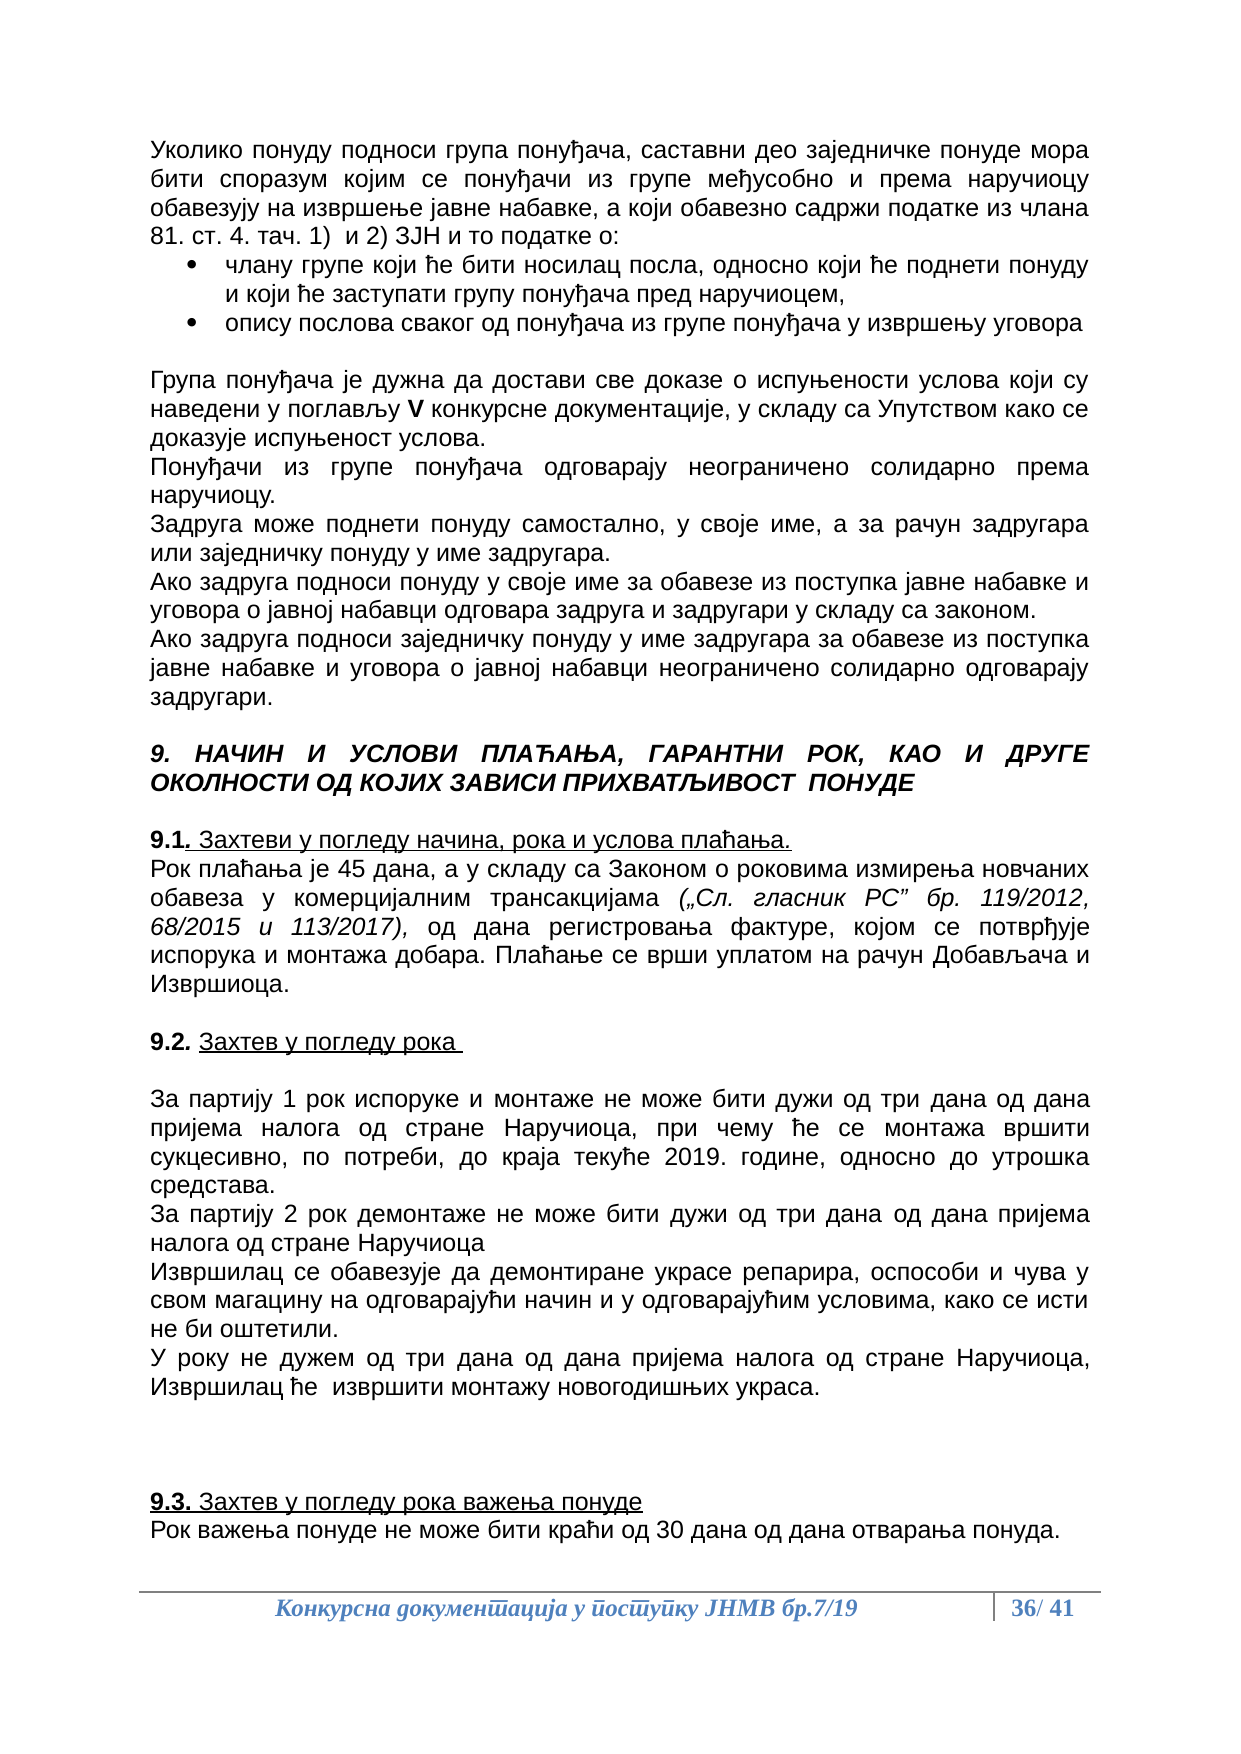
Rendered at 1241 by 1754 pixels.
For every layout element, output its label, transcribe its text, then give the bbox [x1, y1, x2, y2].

text 9.1. Захтеви у погледу начина, рока и услова плаћања. [150, 825, 1090, 854]
text Ако задруга подноси заједничку понуду у име задругара за обавезе из поступка јавне набавке и уговора о јавној набавци неограничено солидарно одговарају задругари. [150, 624, 1090, 710]
text 9.2. Захтев у погледу рока [150, 1026, 1090, 1055]
text Задруга може поднети понуду самостално, у своје име, а за рачун задругара или заједничку понуду у име задругара. [150, 509, 1090, 566]
text За партију 2 рок демонтаже не може бити дужи од три дана од дана пријема налога од стране Наручиоца [150, 1199, 1090, 1256]
text Рок важења понуде не може бити краћи од 30 дана од дана отварања понуда. [150, 1515, 1090, 1544]
text Уколико понуду подноси група понуђача, саставни део заједничке понуде мора бити споразум којим се понуђачи из групе међусобно и према наручиоцу обавезују на извршење јавне набавке, а који обавезно садржи податке из члана 81. ст. 4. тач. 1) и 2) ЗЈН и то податке о: [150, 135, 1090, 250]
list опису послова сваког од понуђача из групе понуђача у извршењу уговора [187, 308, 1090, 336]
text Група понуђача је дужна да достави све доказе о испуњености услова који су наведени у поглављу V конкурсне документације, у складу са Упутством како се доказује испуњеност услова. [150, 365, 1090, 451]
text Рок плаћања је 45 дана, а у складу са Законом о роковима измирења новчаних обавеза у комерцијалним трансакцијама („Сл. гласник РС” бр. 119/2012, 68/2015 и 113/2017), од дана регистровања фактуре, којом се потврђује испорука и монтажа добара. Плаћање се врши уплатом на рачун Добављача и Извршиоца. [150, 854, 1090, 998]
text Понуђачи из групе понуђача одговарају неограничено солидарно према наручиоцу. [150, 451, 1090, 509]
text 9.3. Захтев у погледу рока важења понуде [150, 1486, 1090, 1515]
list члану групе који ће бити носилац посла, односно који ће поднети понуду и који ће заступати групу понуђача пред наручиоцем, [187, 250, 1090, 308]
text 9. НАЧИН И УСЛОВИ ПЛАЋАЊА, ГАРАНТНИ РОК, КАО И ДРУГЕ ОКОЛНОСТИ ОД КОЈИХ ЗАВИСИ ПРИХВАТЉИВОСТ ПОНУДЕ [150, 739, 1090, 796]
text У року не дужем од три дана од дана пријема налога од стране Наручиоца, Извршилац ће извршити монтажу новогодишњих украса. [150, 1343, 1090, 1400]
text Ако задруга подноси понуду у своје име за обавезе из поступка јавне набавке и уговора о јавној набавци одговара задруга и задругари у складу са законом. [150, 566, 1090, 624]
text Извршилац се обавезује да демонтиране украсе репарира, оспособи и чува у свом магацину на одговарајући начин и у одговарајућим условима, како се исти не би оштетили. [150, 1256, 1090, 1343]
text За партију 1 рок испоруке и монтаже не може бити дужи од три дана од дана пријема налога од стране Наручиоца, при чему ће се монтажа вршити сукцесивно, по потреби, до краја текуће 2019. године, односно до утрошка средстава. [150, 1084, 1090, 1199]
